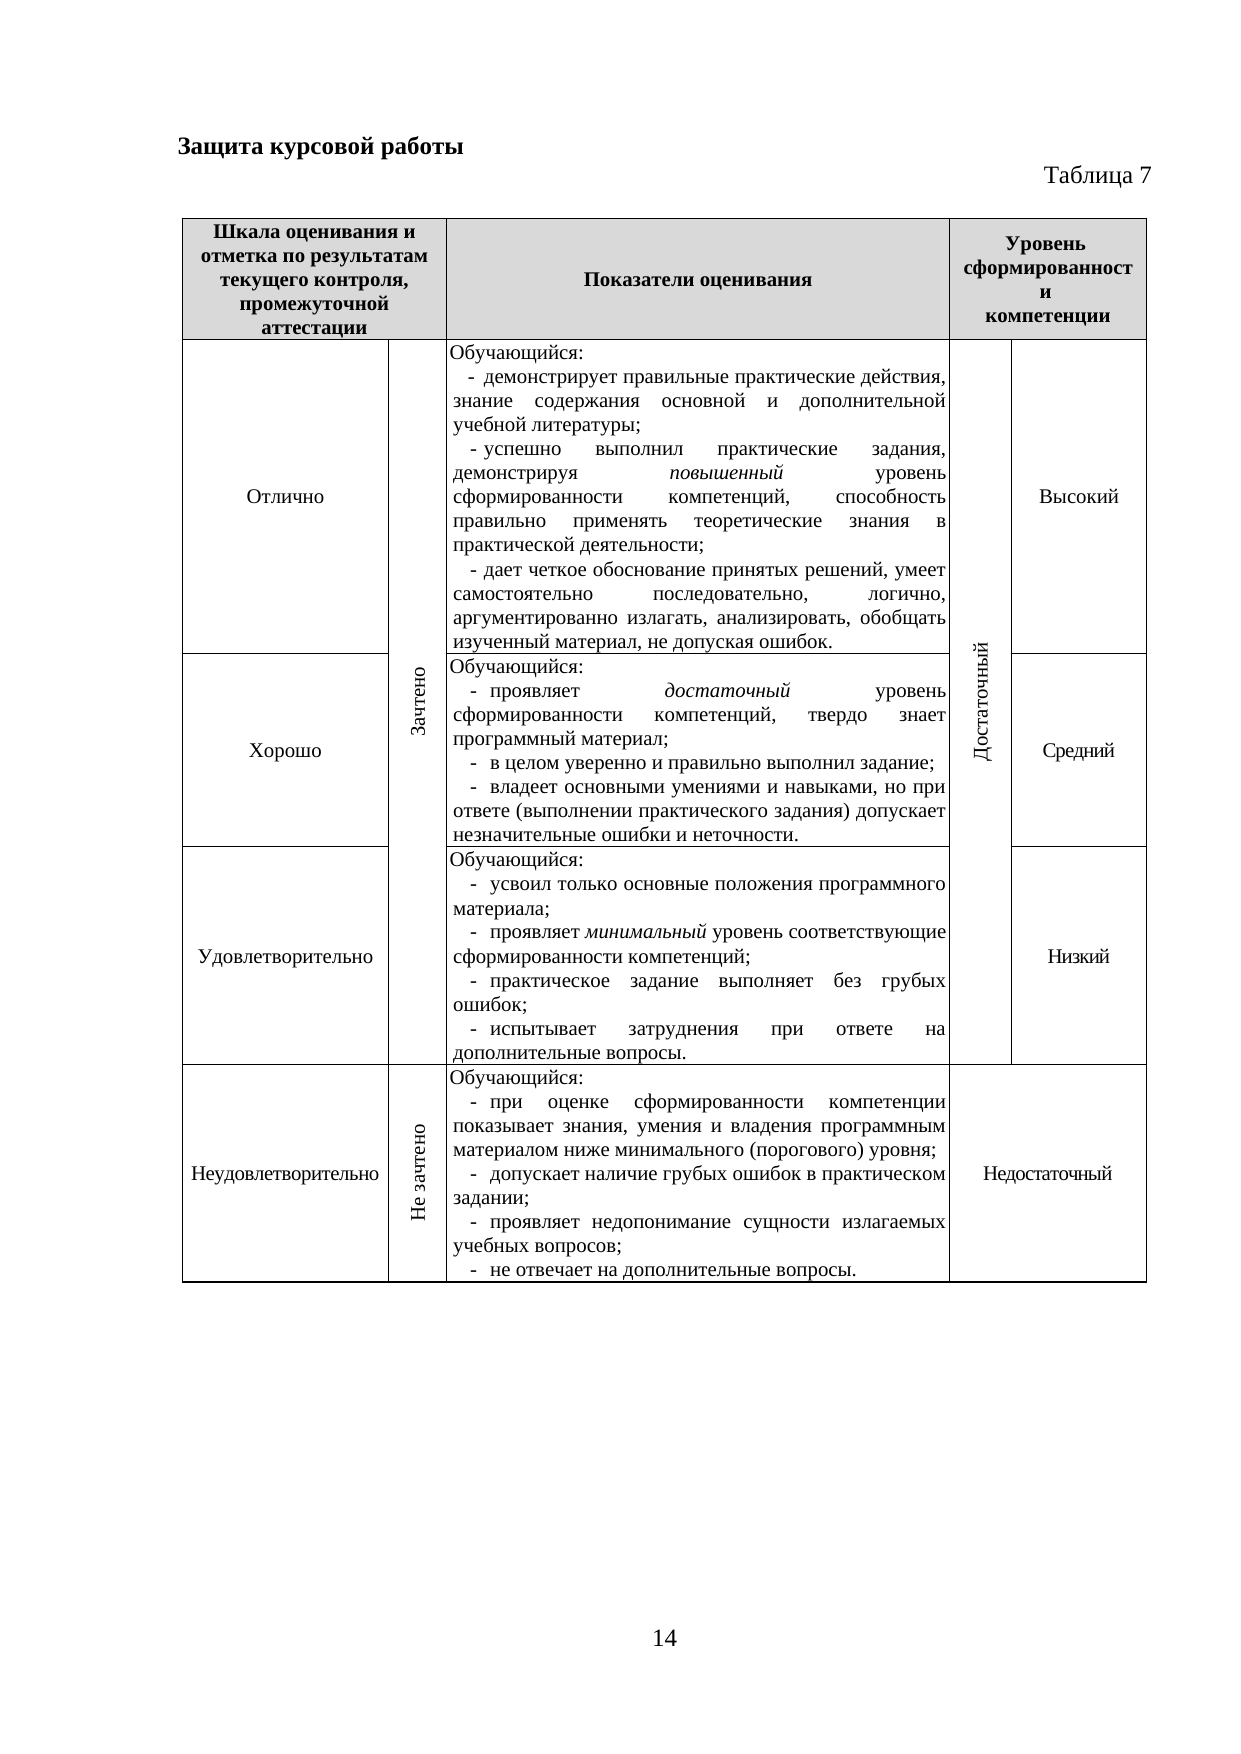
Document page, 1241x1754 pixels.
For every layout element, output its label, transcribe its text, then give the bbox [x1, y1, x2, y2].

text Защита курсовой работы [177, 131, 1152, 160]
table_cell Обучающийся: демонстрирует правильные практические действия, знание содержания основной и дополнительной учебной литературы; успешно выполнил практические задания, демонстрируя повышенный уровень сформированности компетенций, способность правильно применять теоретические знания в практической деятельности; дает четкое обоснование принятых решений, умеет самостоятельно последовательно, логично, аргументированно излагать, анализировать, обобщать изученный материал, не допуская ошибок. [447, 340, 949, 653]
table_cell Средний [1012, 654, 1146, 846]
table_cell Высокий [1012, 340, 1146, 653]
table_cell Отлично [183, 340, 388, 653]
table_cell Неудовлетворительно [183, 1065, 388, 1281]
table_cell Обучающийся: при оценке сформированности компетенции показывает знания, умения и владения программным материалом ниже минимального (порогового) уровня; допускает наличие грубых ошибок в практическом задании; проявляет недопонимание сущности излагаемых учебных вопросов; не отвечает на дополнительные вопросы. [447, 1065, 949, 1281]
table_cell Достаточный [950, 340, 1011, 1064]
table_header Шкала оценивания и отметка по результатам текущего контроля, промежуточной аттестации [183, 219, 446, 339]
table_cell Обучающийся: усвоил только основные положения программного материала; проявляет минимальный уровень соответствующие сформированности компетенций; практическое задание выполняет без грубых ошибок; испытывает затруднения при ответе на дополнительные вопросы. [447, 847, 949, 1064]
table_header Показатели оценивания [447, 219, 949, 339]
table_cell Не зачтено [389, 1065, 446, 1281]
table_cell Удовлетворительно [183, 847, 388, 1064]
table_cell Обучающийся: проявляет достаточный уровень сформированности компетенций, твердо знает программный материал; в целом уверенно и правильно выполнил задание; владеет основными умениями и навыками, но при ответе (выполнении практического задания) допускает незначительные ошибки и неточности. [447, 654, 949, 846]
table_cell Недостаточный [950, 1065, 1146, 1281]
table_cell Зачтено [389, 340, 446, 1064]
table_cell Хорошо [183, 654, 388, 846]
text Таблица 7 [215, 160, 1152, 189]
table_header Уровень сформированности компетенции [950, 219, 1146, 339]
table_cell Низкий [1012, 847, 1146, 1064]
